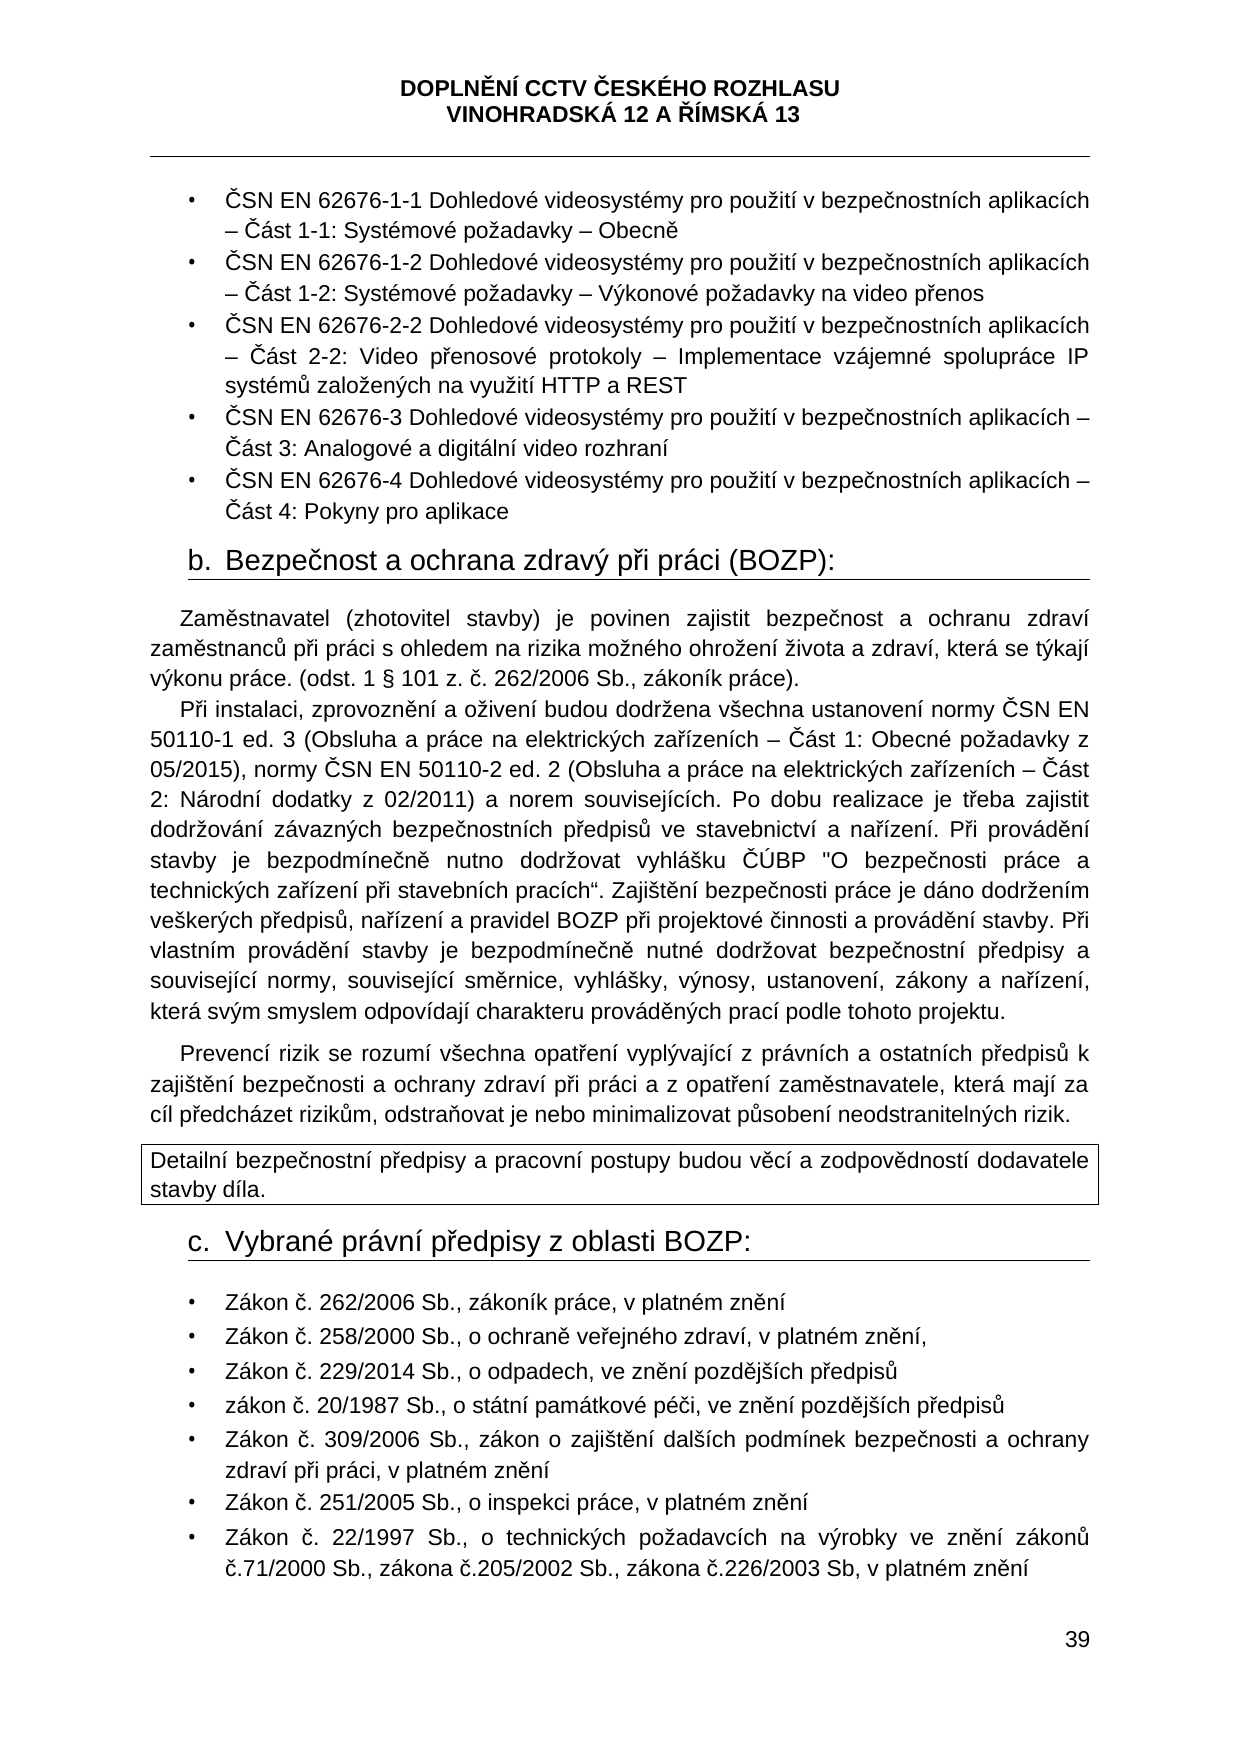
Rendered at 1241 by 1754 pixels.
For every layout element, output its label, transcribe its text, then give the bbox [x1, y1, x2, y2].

list Zákon č. 309/2006 Sb., zákon o zajištění dalších podmínek bezpečnosti a ochrany zdraví při práci, v platném znění [187, 1423, 1090, 1484]
list ČSN EN 62676-4 Dohledové videosystémy pro použití v bezpečnostních aplikacích – Část 4: Pokyny pro aplikace [187, 464, 1090, 524]
subtitle Bezpečnost a ochrana zdravý při práci (BOZP): [187, 543, 1090, 580]
list ČSN EN 62676-2-2 Dohledové videosystémy pro použití v bezpečnostních aplikacích – Část 2-2: Video přenosové protokoly – Implementace vzájemné spolupráce IP systémů založených na využití HTTP a REST [187, 309, 1090, 398]
list ČSN EN 62676-1-2 Dohledové videosystémy pro použití v bezpečnostních aplikacích – Část 1-2: Systémové požadavky – Výkonové požadavky na video přenos [187, 246, 1090, 307]
text Při instalaci, zprovoznění a oživení budou dodržena všechna ustanovení normy ČSN EN 50110-1 ed. 3 (Obsluha a práce na elektrických zařízeních – Část 1: Obecné požadavky z 05/2015), normy ČSN EN 50110-2 ed. 2 (Obsluha a práce na elektrických zařízeních – Část 2: Národní dodatky z 02/2011) a norem souvisejících. Po dobu realizace je třeba zajistit dodržování závazných bezpečnostních předpisů ve stavebnictví a nařízení. Při provádění stavby je bezpodmínečně nutno dodržovat vyhlášku ČÚBP "O bezpečnosti práce a technických zařízení při stavebních pracích“. Zajištění bezpečnosti práce je dáno dodržením veškerých předpisů, nařízení a pravidel BOZP při projektové činnosti a provádění stavby. Při vlastním provádění stavby je bezpodmínečně nutné dodržovat bezpečnostní předpisy a související normy, související směrnice, vyhlášky, výnosy, ustanovení, zákony a nařízení, která svým smyslem odpovídají charakteru prováděných prací podle tohoto projektu. [150, 696, 1090, 1024]
text Detailní bezpečnostní předpisy a pracovní postupy budou věcí a zodpovědností dodavatele stavby díla. [142, 1145, 1098, 1204]
list Zákon č. 22/1997 Sb., o technických požadavcích na výrobky ve znění zákonů č.71/2000 Sb., zákona č.205/2002 Sb., zákona č.226/2003 Sb, v platném znění [187, 1521, 1090, 1581]
text Zaměstnavatel (zhotovitel stavby) je povinen zajistit bezpečnost a ochranu zdraví zaměstnanců při práci s ohledem na rizika možného ohrožení života a zdraví, která se týkají výkonu práce. (odst. 1 § 101 z. č. 262/2006 Sb., zákoník práce). [150, 605, 1090, 692]
list ČSN EN 62676-1-1 Dohledové videosystémy pro použití v bezpečnostních aplikacích – Část 1-1: Systémové požadavky – Obecně [187, 183, 1090, 244]
list zákon č. 20/1987 Sb., o státní památkové péči, ve znění pozdějších předpisů [187, 1389, 1090, 1420]
list Zákon č. 229/2014 Sb., o odpadech, ve znění pozdějších předpisů [187, 1355, 1090, 1386]
subtitle Vybrané právní předpisy z oblasti BOZP: [187, 1224, 1090, 1261]
list Zákon č. 262/2006 Sb., zákoník práce, v platném znění [187, 1286, 1090, 1317]
text Prevencí rizik se rozumí všechna opatření vyplývající z právních a ostatních předpisů k zajištění bezpečnosti a ochrany zdraví při práci a z opatření zaměstnavatele, která mají za cíl předcházet rizikům, odstraňovat je nebo minimalizovat působení neodstranitelných rizik. [150, 1040, 1090, 1127]
list Zákon č. 258/2000 Sb., o ochraně veřejného zdraví, v platném znění, [187, 1320, 1090, 1352]
list ČSN EN 62676-3 Dohledové videosystémy pro použití v bezpečnostních aplikacích – Část 3: Analogové a digitální video rozhraní [187, 401, 1090, 461]
list Zákon č. 251/2005 Sb., o inspekci práce, v platném znění [187, 1486, 1090, 1517]
